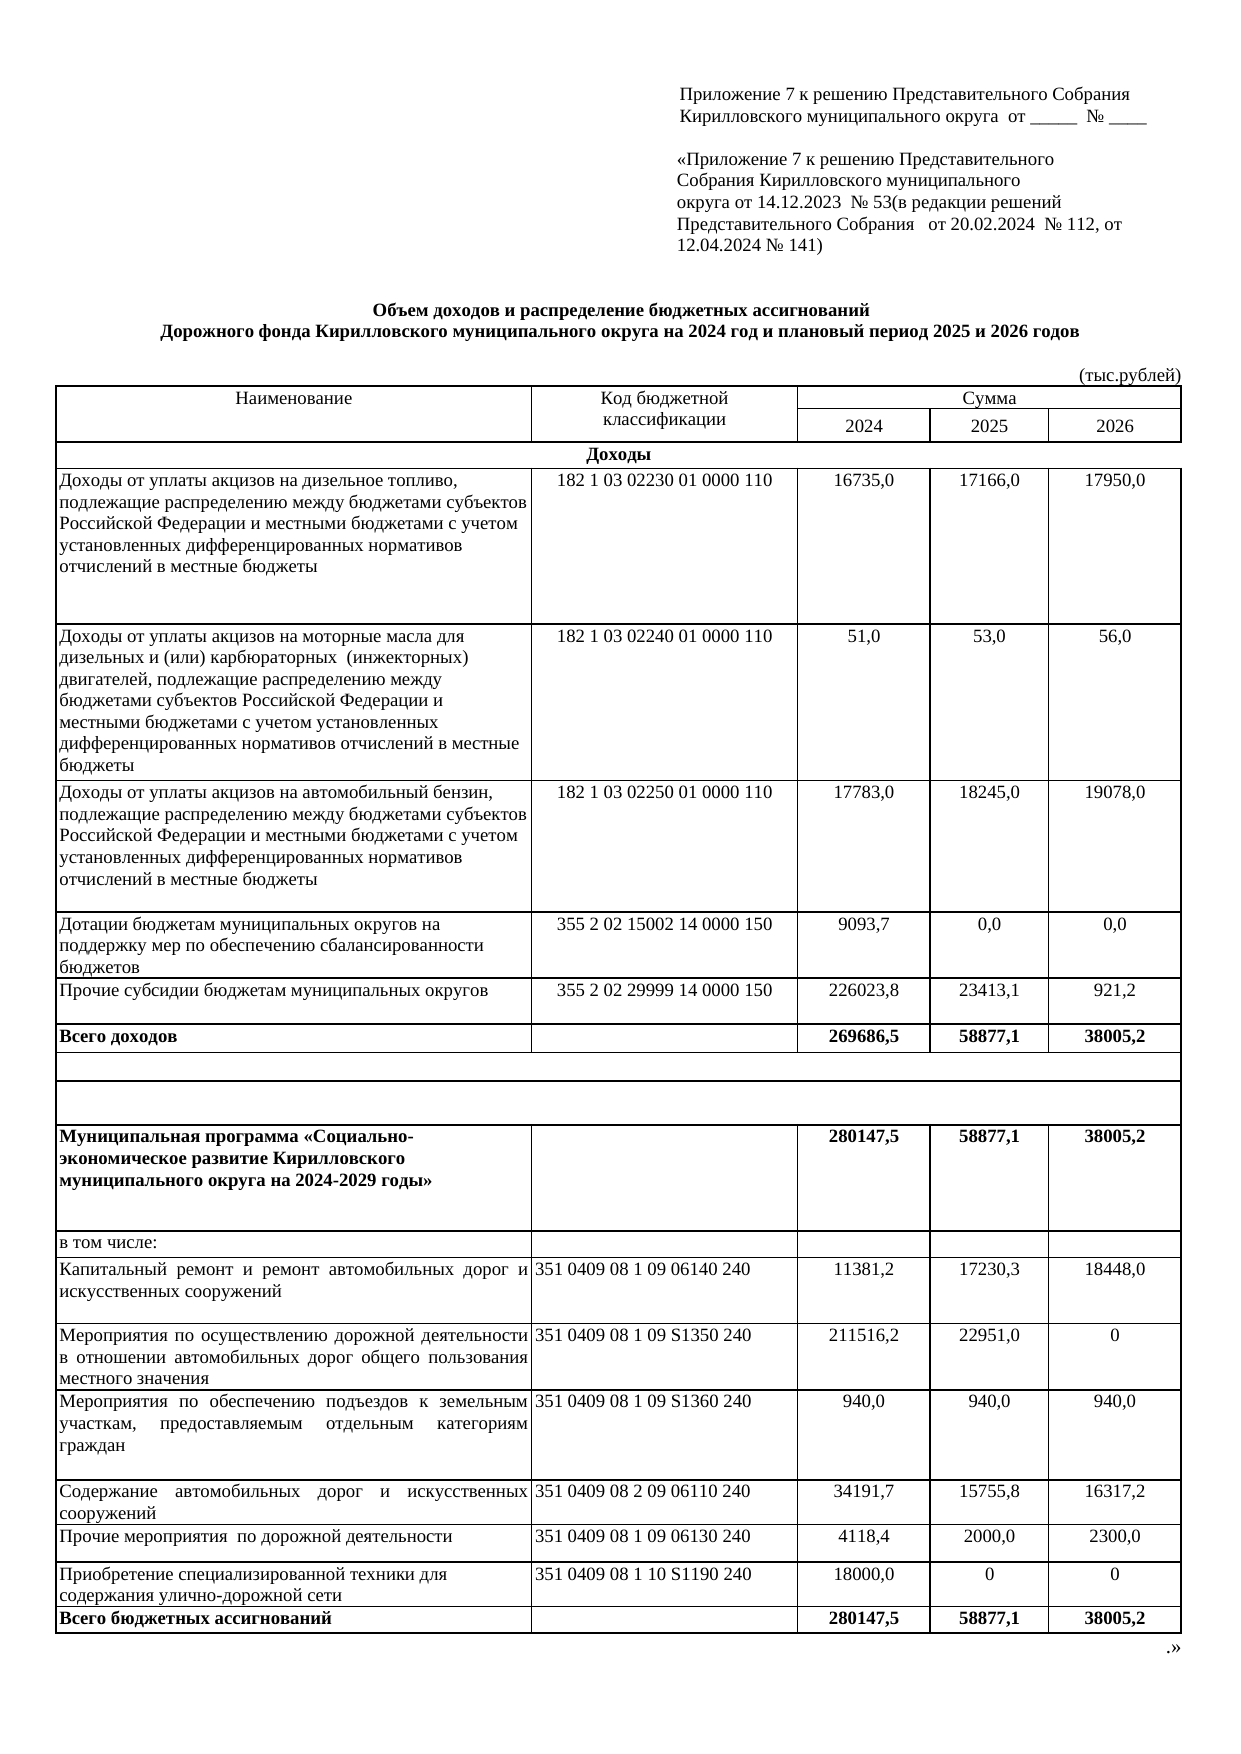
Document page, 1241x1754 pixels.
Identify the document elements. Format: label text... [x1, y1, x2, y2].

table_cell 280147,5 [798, 1607, 929, 1632]
table_cell 4118,4 [798, 1525, 929, 1561]
table_cell 23413,1 [931, 979, 1048, 1023]
table_cell 2000,0 [931, 1525, 1048, 1561]
table_cell [532, 1126, 797, 1230]
table_cell в том числе: [57, 1232, 531, 1256]
table_cell Мероприятия по обеспечению подъездов к земельным участкам, предоставляемым отдельным категориям граждан [57, 1391, 531, 1479]
text Собрания Кирилловского муниципального [59, 169, 1181, 191]
table_cell Содержание автомобильных дорог и искусственных сооружений [57, 1481, 531, 1523]
table_cell [532, 1025, 797, 1052]
table_cell 0 [1049, 1324, 1180, 1389]
table_cell 17230,3 [931, 1258, 1048, 1323]
text 12.04.2024 № 141) [59, 234, 1181, 256]
table_cell Доходы от уплаты акцизов на дизельное топливо, подлежащие распределению между бюджетами субъектов Российской Федерации и местными бюджетами с учетом установленных дифференцированных нормативов отчислений в местные бюджеты [57, 469, 531, 623]
table_cell 56,0 [1049, 625, 1180, 780]
table_cell 351 0409 08 1 09 06130 240 [532, 1525, 797, 1561]
text (тыс.рублей) [620, 363, 1181, 385]
table_cell 351 0409 08 1 09 S1360 240 [532, 1391, 797, 1479]
table_cell [931, 1232, 1048, 1256]
table_cell 2025 [931, 409, 1048, 441]
text округа от 14.12.2023 № 53(в редакции решений [59, 191, 1181, 212]
table_cell 280147,5 [798, 1126, 929, 1230]
table_cell Капитальный ремонт и ремонт автомобильных дорог и искусственных сооружений [57, 1258, 531, 1323]
table_cell 182 1 03 02230 01 0000 110 [532, 469, 797, 623]
table_cell 53,0 [931, 625, 1048, 780]
table_cell 17783,0 [798, 781, 929, 911]
table_cell [532, 1232, 797, 1256]
table_cell 940,0 [798, 1391, 929, 1479]
table_cell 18000,0 [798, 1563, 929, 1606]
text Дорожного фонда Кирилловского муниципального округа на 2024 год и плановый период 2025 и 2026 годов [59, 320, 1181, 342]
table_cell 19078,0 [1049, 781, 1180, 911]
table_cell 226023,8 [798, 979, 929, 1023]
table_cell Мероприятия по осуществлению дорожной деятельности в отношении автомобильных дорог общего пользования местного значения [57, 1324, 531, 1389]
table_cell 2024 [798, 409, 929, 441]
table_cell [532, 1607, 797, 1632]
table_cell 15755,8 [931, 1481, 1048, 1523]
table_cell [57, 1053, 1180, 1080]
table_cell Всего доходов [57, 1025, 531, 1052]
table_cell 211516,2 [798, 1324, 929, 1389]
table_cell 9093,7 [798, 913, 929, 977]
table_cell 58877,1 [931, 1126, 1048, 1230]
table_cell 38005,2 [1049, 1126, 1180, 1230]
table_cell 11381,2 [798, 1258, 929, 1323]
table_cell 58877,1 [931, 1607, 1048, 1632]
table_cell 16735,0 [798, 469, 929, 623]
table_cell [57, 1082, 1180, 1124]
table_cell 18448,0 [1049, 1258, 1180, 1323]
table_cell 34191,7 [798, 1481, 929, 1523]
table_cell 355 2 02 29999 14 0000 150 [532, 979, 797, 1023]
text Объем доходов и распределение бюджетных ассигнований [59, 299, 1181, 320]
table_cell 58877,1 [931, 1025, 1048, 1052]
table_cell 921,2 [1049, 979, 1180, 1023]
table_cell 182 1 03 02240 01 0000 110 [532, 625, 797, 780]
table_cell 2300,0 [1049, 1525, 1180, 1561]
table_cell Доходы от уплаты акцизов на моторные масла для дизельных и (или) карбюраторных (инжекторных) двигателей, подлежащие распределению между бюджетами субъектов Российской Федерации и местными бюджетами с учетом установленных дифференцированных нормативов отчислений в местные бюджеты [57, 625, 531, 780]
table_cell Доходы от уплаты акцизов на автомобильный бензин, подлежащие распределению между бюджетами субъектов Российской Федерации и местными бюджетами с учетом установленных дифференцированных нормативов отчислений в местные бюджеты [57, 781, 531, 911]
table_cell 0 [931, 1563, 1048, 1606]
table_cell Приобретение специализированной техники для содержания улично-дорожной сети [57, 1563, 531, 1606]
table_cell 940,0 [1049, 1391, 1180, 1479]
table_cell 22951,0 [931, 1324, 1048, 1389]
table_cell [798, 1232, 929, 1256]
table_cell 351 0409 08 1 09 06140 240 [532, 1258, 797, 1323]
table_cell Дотации бюджетам муниципальных округов на поддержку мер по обеспечению сбалансированности бюджетов [57, 913, 531, 977]
table_cell 269686,5 [798, 1025, 929, 1052]
table_cell 17950,0 [1049, 469, 1180, 623]
table_cell [1049, 1232, 1180, 1256]
table_cell 351 0409 08 2 09 06110 240 [532, 1481, 797, 1523]
table_cell 51,0 [798, 625, 929, 780]
table_cell Муниципальная программа «Социально-экономическое развитие Кирилловского муниципального округа на 2024-2029 годы» [57, 1126, 531, 1230]
table_cell 0,0 [931, 913, 1048, 977]
table_cell 17166,0 [931, 469, 1048, 623]
table_header Сумма [798, 387, 1180, 408]
text Приложение 7 к решению Представительного Собрания Кирилловского муниципального округа от _____ № ____ [679, 83, 1181, 126]
table_cell 0,0 [1049, 913, 1180, 977]
table_header Код бюджетной классификации [532, 387, 797, 441]
table_header Наименование [57, 387, 531, 441]
table_cell 16317,2 [1049, 1481, 1180, 1523]
table_cell Прочие мероприятия по дорожной деятельности [57, 1525, 531, 1561]
table_cell 940,0 [931, 1391, 1048, 1479]
table_cell 38005,2 [1049, 1025, 1180, 1052]
text «Приложение 7 к решению Представительного [59, 148, 1181, 169]
table_cell Прочие субсидии бюджетам муниципальных округов [57, 979, 531, 1023]
text .» [59, 1634, 1181, 1658]
table_cell Всего бюджетных ассигнований [57, 1607, 531, 1632]
table_cell 182 1 03 02250 01 0000 110 [532, 781, 797, 911]
table_cell Доходы [57, 443, 1181, 467]
table_cell 351 0409 08 1 10 S1190 240 [532, 1563, 797, 1606]
table_cell 18245,0 [931, 781, 1048, 911]
table_cell 0 [1049, 1563, 1180, 1606]
text Представительного Собрания от 20.02.2024 № 112, от [59, 212, 1181, 234]
table_cell 351 0409 08 1 09 S1350 240 [532, 1324, 797, 1389]
table_cell 38005,2 [1049, 1607, 1180, 1632]
table_cell 355 2 02 15002 14 0000 150 [532, 913, 797, 977]
table_cell 2026 [1049, 409, 1180, 441]
